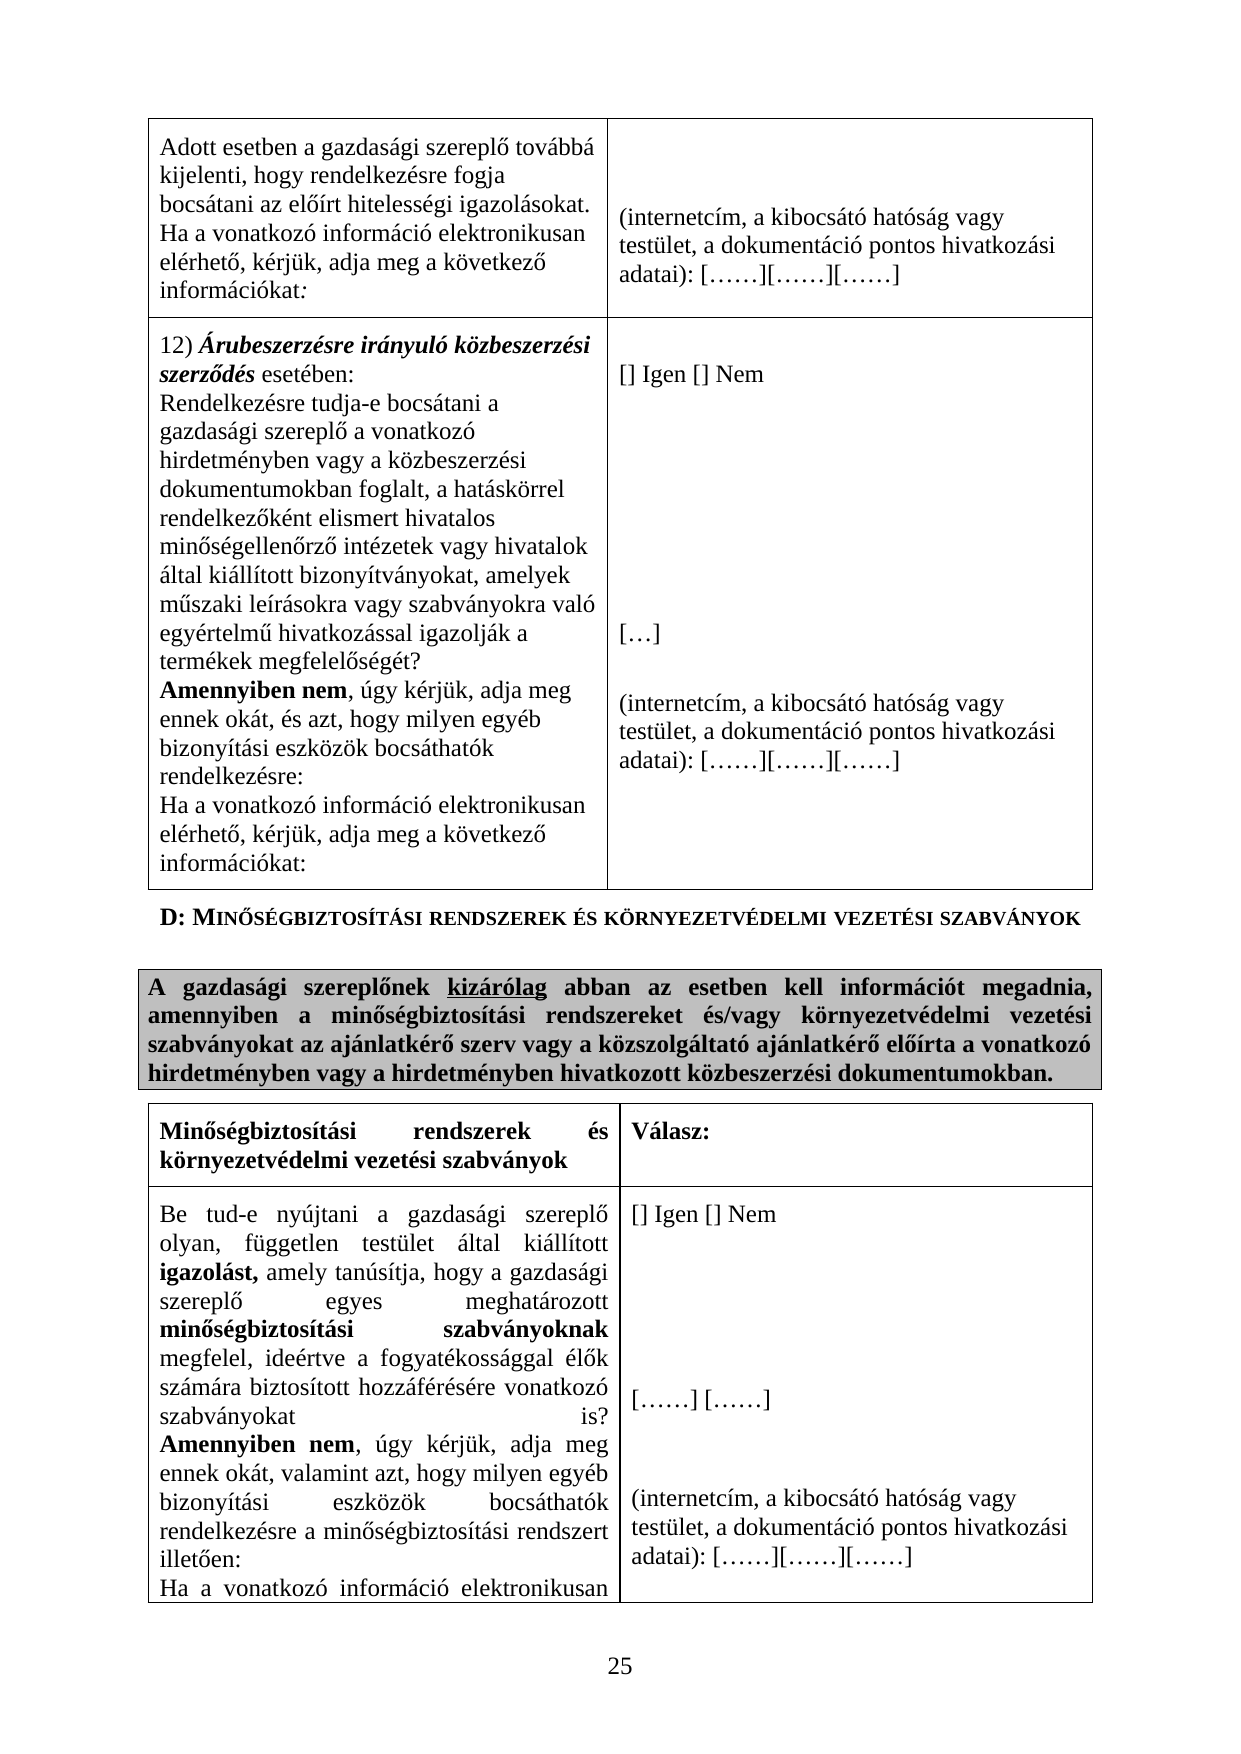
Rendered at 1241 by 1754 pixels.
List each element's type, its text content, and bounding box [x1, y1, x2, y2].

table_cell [149, 1187, 619, 1602]
table_cell [] Igen [] Nem […] (internetcím, a kibocsátó hatóság vagy testület, a dokumentáció pontos hivatkozási adatai): [……][……][……] [608, 318, 1092, 889]
table_cell 12) Árubeszerzésre irányuló közbeszerzési szerződés esetében: Rendelkezésre tudja-e bocsátani a gazdasági szereplő a vonatkozó hirdetményben vagy a közbeszerzési dokumentumokban foglalt, a hatáskörrel rendelkezőként elismert hivatalos minőségellenőrző intézetek vagy hivatalok által kiállított bizonyítványokat, amelyek műszaki leírásokra vagy szabványokra való egyértelmű hivatkozással igazolják a termékek megfelelőségét? Amennyiben nem, úgy kérjük, adja meg ennek okát, és azt, hogy milyen egyéb bizonyítási eszközök bocsáthatók rendelkezésre: Ha a vonatkozó információ elektronikusan elérhető, kérjük, adja meg a következő információkat: [149, 318, 607, 889]
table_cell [149, 119, 607, 317]
title D: Minőségbiztosítási rendszerek és környezetvédelmi vezetési szabványok [148, 902, 1093, 931]
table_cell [608, 119, 1092, 317]
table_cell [621, 1187, 1092, 1602]
text A gazdasági szereplőnek kizárólag abban az esetben kell információt megadnia, amennyiben a minőségbiztosítási rendszereket és/vagy környezetvédelmi vezetési szabványokat az ajánlatkérő szerv vagy a közszolgáltató ajánlatkérő előírta a vonatkozó hirdetményben vagy a hirdetményben hivatkozott közbeszerzési dokumentumokban. [139, 970, 1101, 1089]
table_header Válasz: [621, 1104, 1092, 1186]
table_header Minőségbiztosítási rendszerek és környezetvédelmi vezetési szabványok [149, 1104, 619, 1186]
